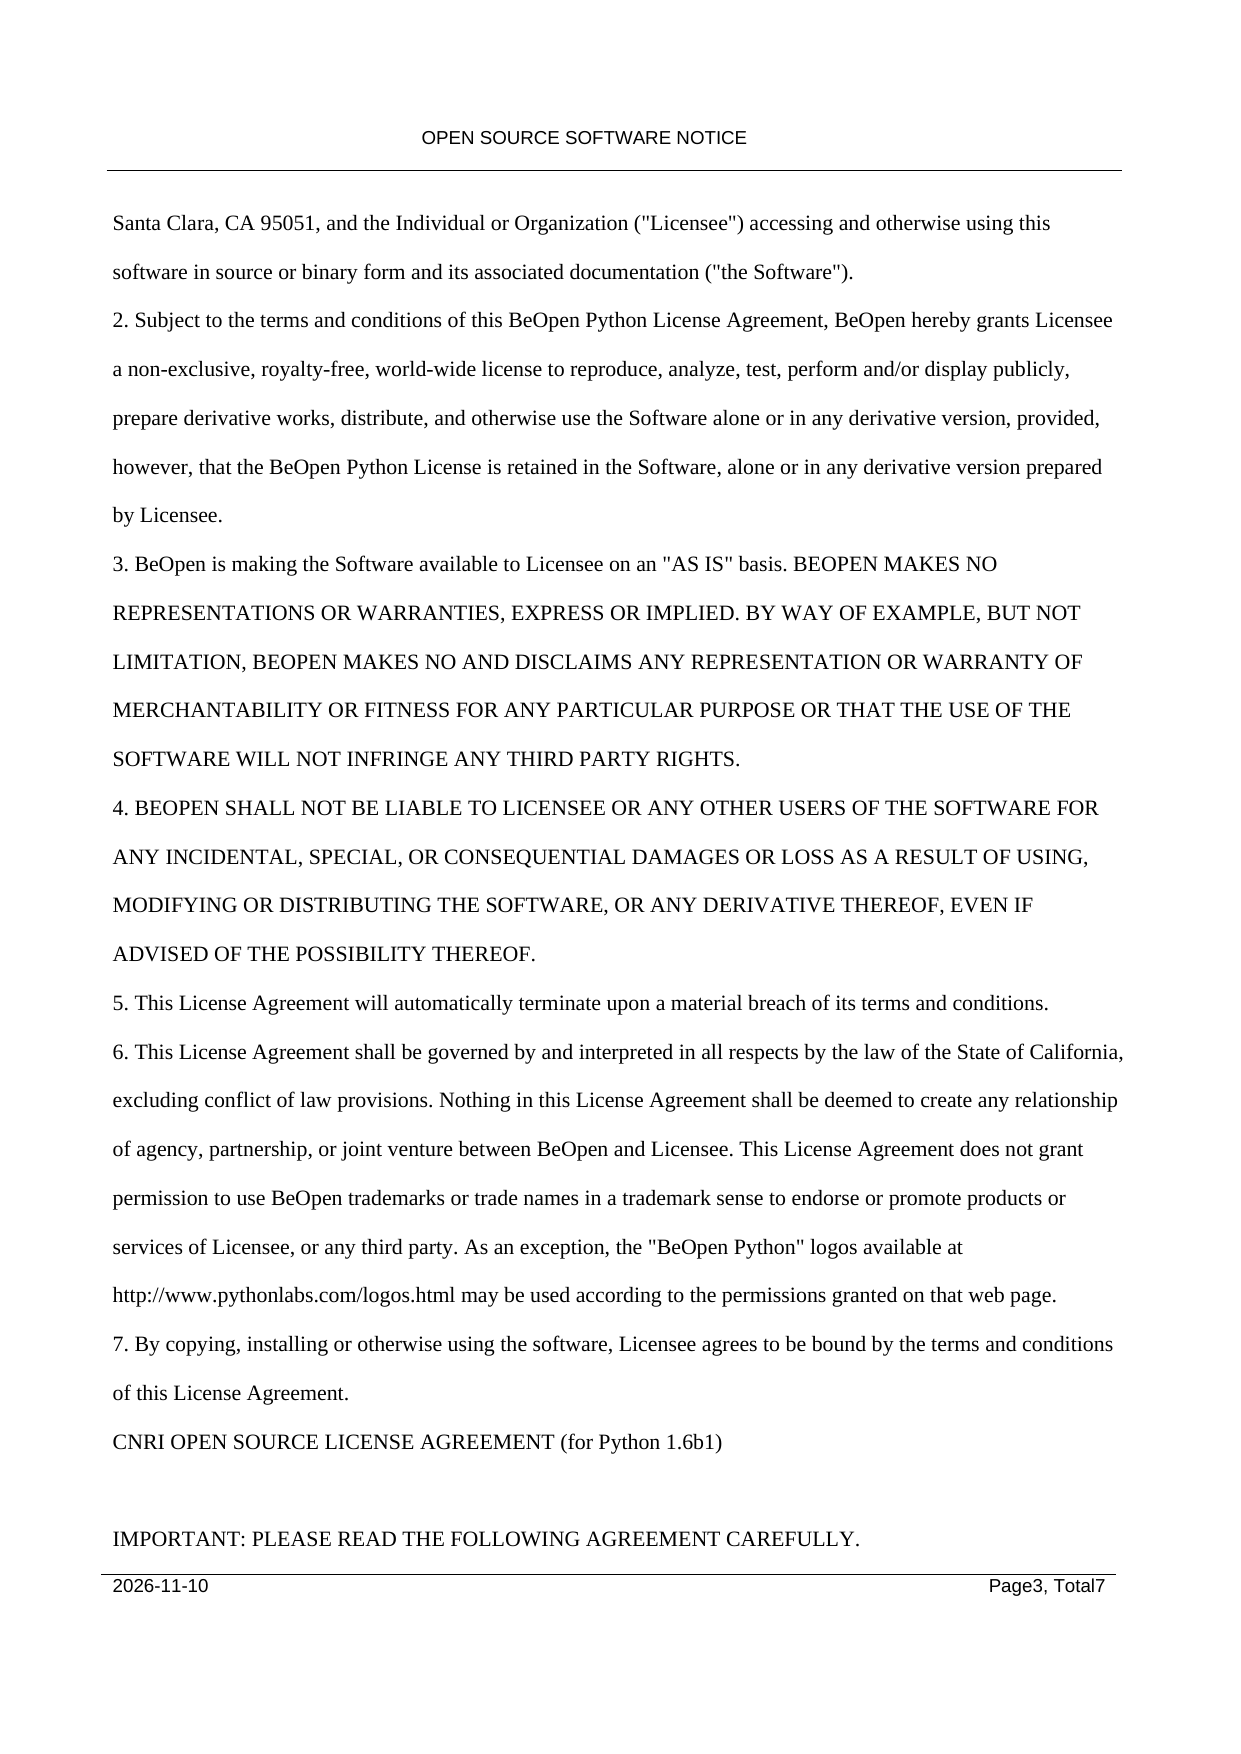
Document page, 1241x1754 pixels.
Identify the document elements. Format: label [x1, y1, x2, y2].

text [112, 206, 1128, 1555]
